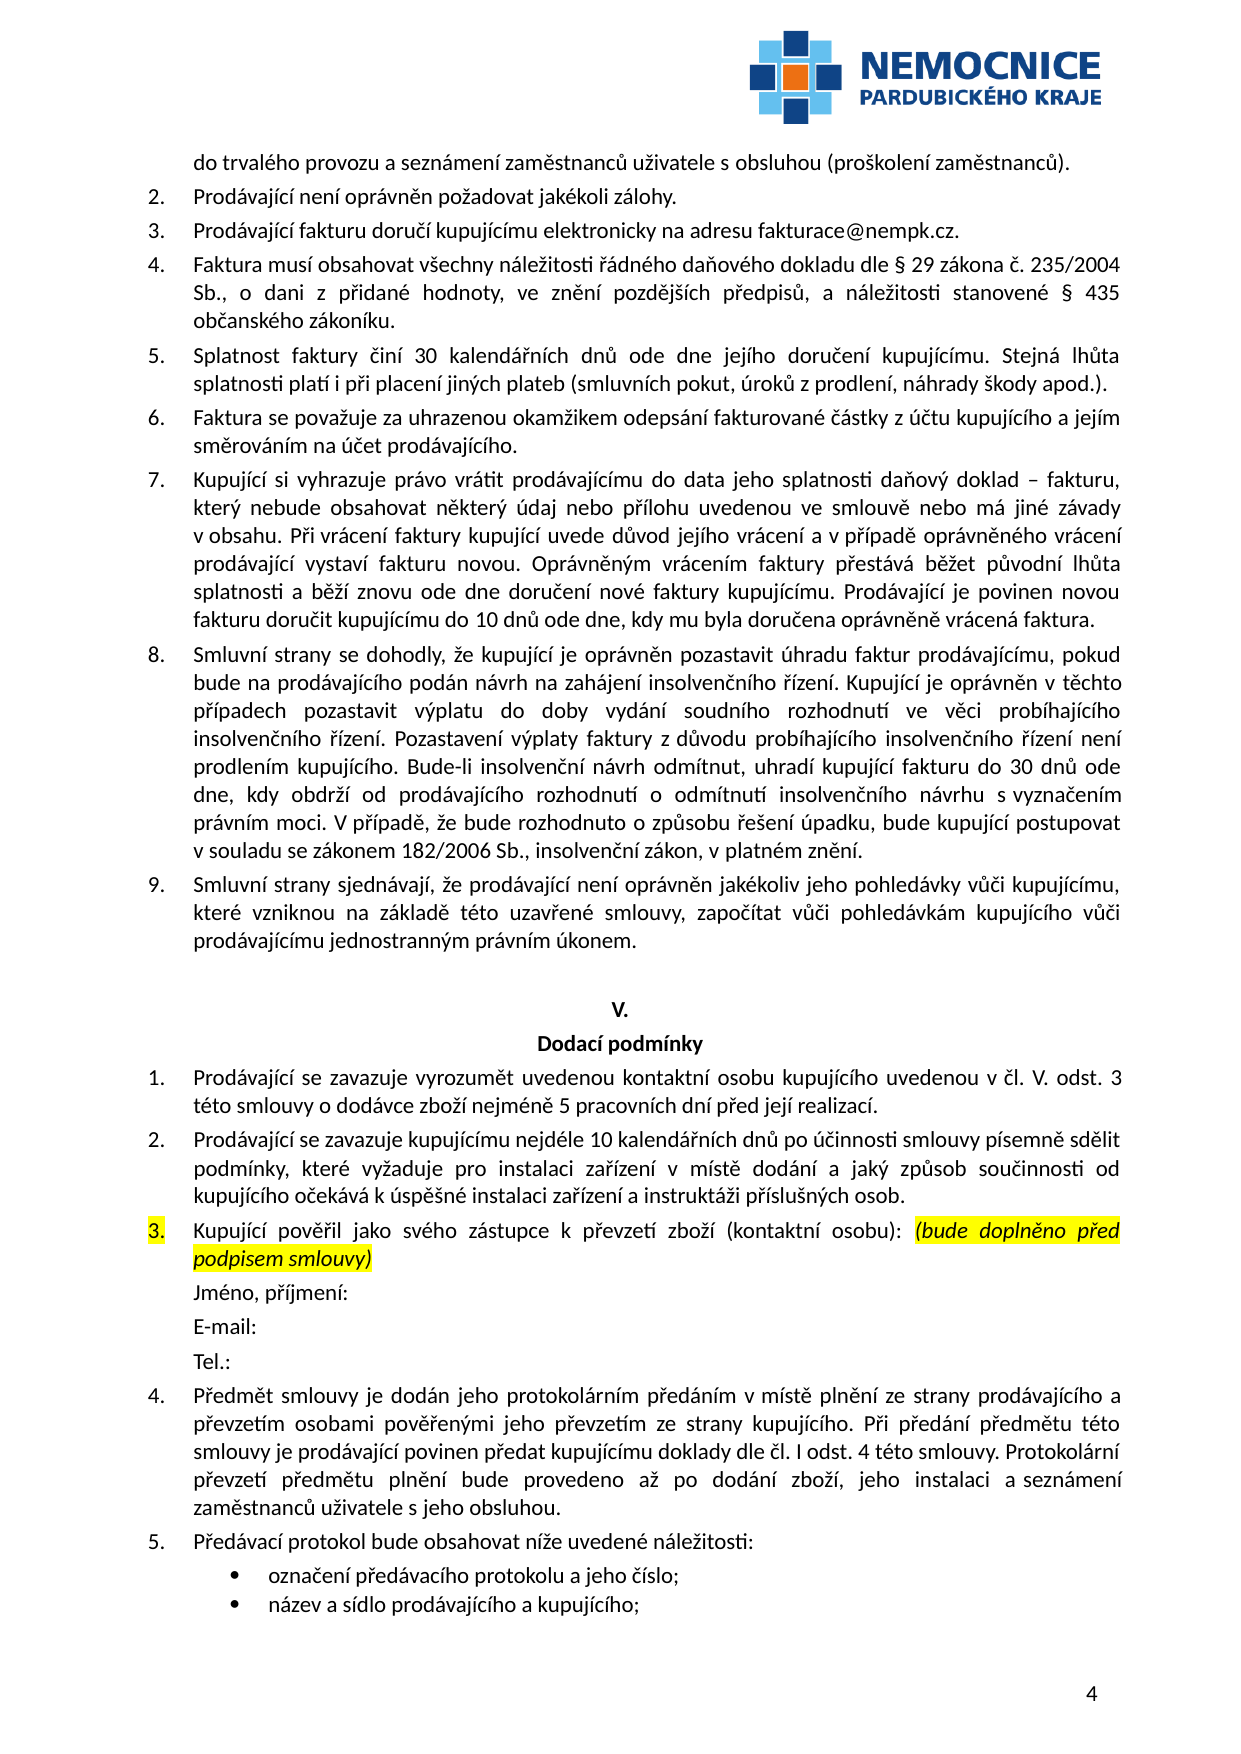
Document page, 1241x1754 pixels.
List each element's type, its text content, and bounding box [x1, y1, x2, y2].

text Jméno, příjmení: [193, 1278, 1122, 1306]
list Prodávající se zavazuje vyrozumět uvedenou kontaktní osobu kupujícího uvedenou v čl. V. odst. 3 této smlouvy o dodávce zboží nejméně 5 pracovních dní před její realizací. [148, 1063, 1122, 1119]
list Smluvní strany sjednávají, že prodávající není oprávněn jakékoliv jeho pohledávky vůči kupujícímu, které vzniknou na základě této uzavřené smlouvy, započítat vůči pohledávkám kupujícího vůči prodávajícímu jednostranným právním úkonem. [148, 870, 1122, 954]
list název a sídlo prodávajícího a kupujícího; [231, 1590, 1122, 1618]
picture [748, 29, 1101, 125]
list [148, 148, 1122, 176]
text Dodací podmínky [118, 1029, 1122, 1057]
list Smluvní strany se dohodly, že kupující je oprávněn pozastavit úhradu faktur prodávajícímu, pokud bude na prodávajícího podán návrh na zahájení insolvenčního řízení. Kupující je oprávněn v těchto případech pozastavit výplatu do doby vydání soudního rozhodnutí ve věci probíhajícího insolvenčního řízení. Pozastavení výplaty faktury z důvodu probíhajícího insolvenčního řízení není prodlením kupujícího. Bude-li insolvenční návrh odmítnut, uhradí kupující fakturu do 30 dnů ode dne, kdy obdrží od prodávajícího rozhodnutí o odmítnutí insolvenčního návrhu s vyznačením právním moci. V případě, že bude rozhodnuto o způsobu řešení úpadku, bude kupující postupovat v souladu se zákonem 182/2006 Sb., insolvenční zákon, v platném znění. [148, 640, 1122, 864]
text v. [118, 995, 1122, 1023]
list Splatnost faktury činí 30 kalendářních dnů ode dne jejího doručení kupujícímu. Stejná lhůta splatnosti platí i při placení jiných plateb (smluvních pokut, úroků z prodlení, náhrady škody apod.). [148, 341, 1122, 397]
list Předmět smlouvy je dodán jeho protokolárním předáním v místě plnění ze strany prodávajícího a převzetím osobami pověřenými jeho převzetím ze strany kupujícího. Při předání předmětu této smlouvy je prodávající povinen předat kupujícímu doklady dle čl. I odst. 4 této smlouvy. Protokolární převzetí předmětu plnění bude provedeno až po dodání zboží, jeho instalaci a seznámení zaměstnanců uživatele s jeho obsluhou. [148, 1381, 1122, 1521]
list Kupující pověřil jako svého zástupce k převzetí zboží (kontaktní osobu): (bude doplněno před podpisem smlouvy) [148, 1216, 1122, 1272]
text E-mail: [193, 1312, 1122, 1341]
list Prodávající se zavazuje kupujícímu nejdéle 10 kalendářních dnů po účinnosti smlouvy písemně sdělit podmínky, které vyžaduje pro instalaci zařízení v místě dodání a jaký způsob součinnosti od kupujícího očekává k úspěšné instalaci zařízení a instruktáži příslušných osob. [148, 1126, 1122, 1210]
list Faktura se považuje za uhrazenou okamžikem odepsání fakturované částky z účtu kupujícího a jejím směrováním na účet prodávajícího. [148, 403, 1122, 459]
list Prodávající fakturu doručí kupujícímu elektronicky na adresu fakturace@nempk.cz. [148, 216, 1122, 244]
list Faktura musí obsahovat všechny náležitosti řádného daňového dokladu dle § 29 zákona č. 235/2004 Sb., o dani z přidané hodnoty, ve znění pozdějších předpisů, a náležitosti stanovené § 435 občanského zákoníku. [148, 251, 1122, 334]
list označení předávacího protokolu a jeho číslo; [231, 1562, 1122, 1590]
list Předávací protokol bude obsahovat níže uvedené náležitosti: [148, 1527, 1122, 1555]
list Kupující si vyhrazuje právo vrátit prodávajícímu do data jeho splatnosti daňový doklad – fakturu, který nebude obsahovat některý údaj nebo přílohu uvedenou ve smlouvě nebo má jiné závady v obsahu. Při vrácení faktury kupující uvede důvod jejího vrácení a v případě oprávněného vrácení prodávající vystaví fakturu novou. Oprávněným vrácením faktury přestává běžet původní lhůta splatnosti a běží znovu ode dne doručení nové faktury kupujícímu. Prodávající je povinen novou fakturu doručit kupujícímu do 10 dnů ode dne, kdy mu byla doručena oprávněně vrácená faktura. [148, 465, 1122, 633]
list Prodávající není oprávněn požadovat jakékoli zálohy. [148, 182, 1122, 210]
text Tel.: [193, 1347, 1122, 1375]
